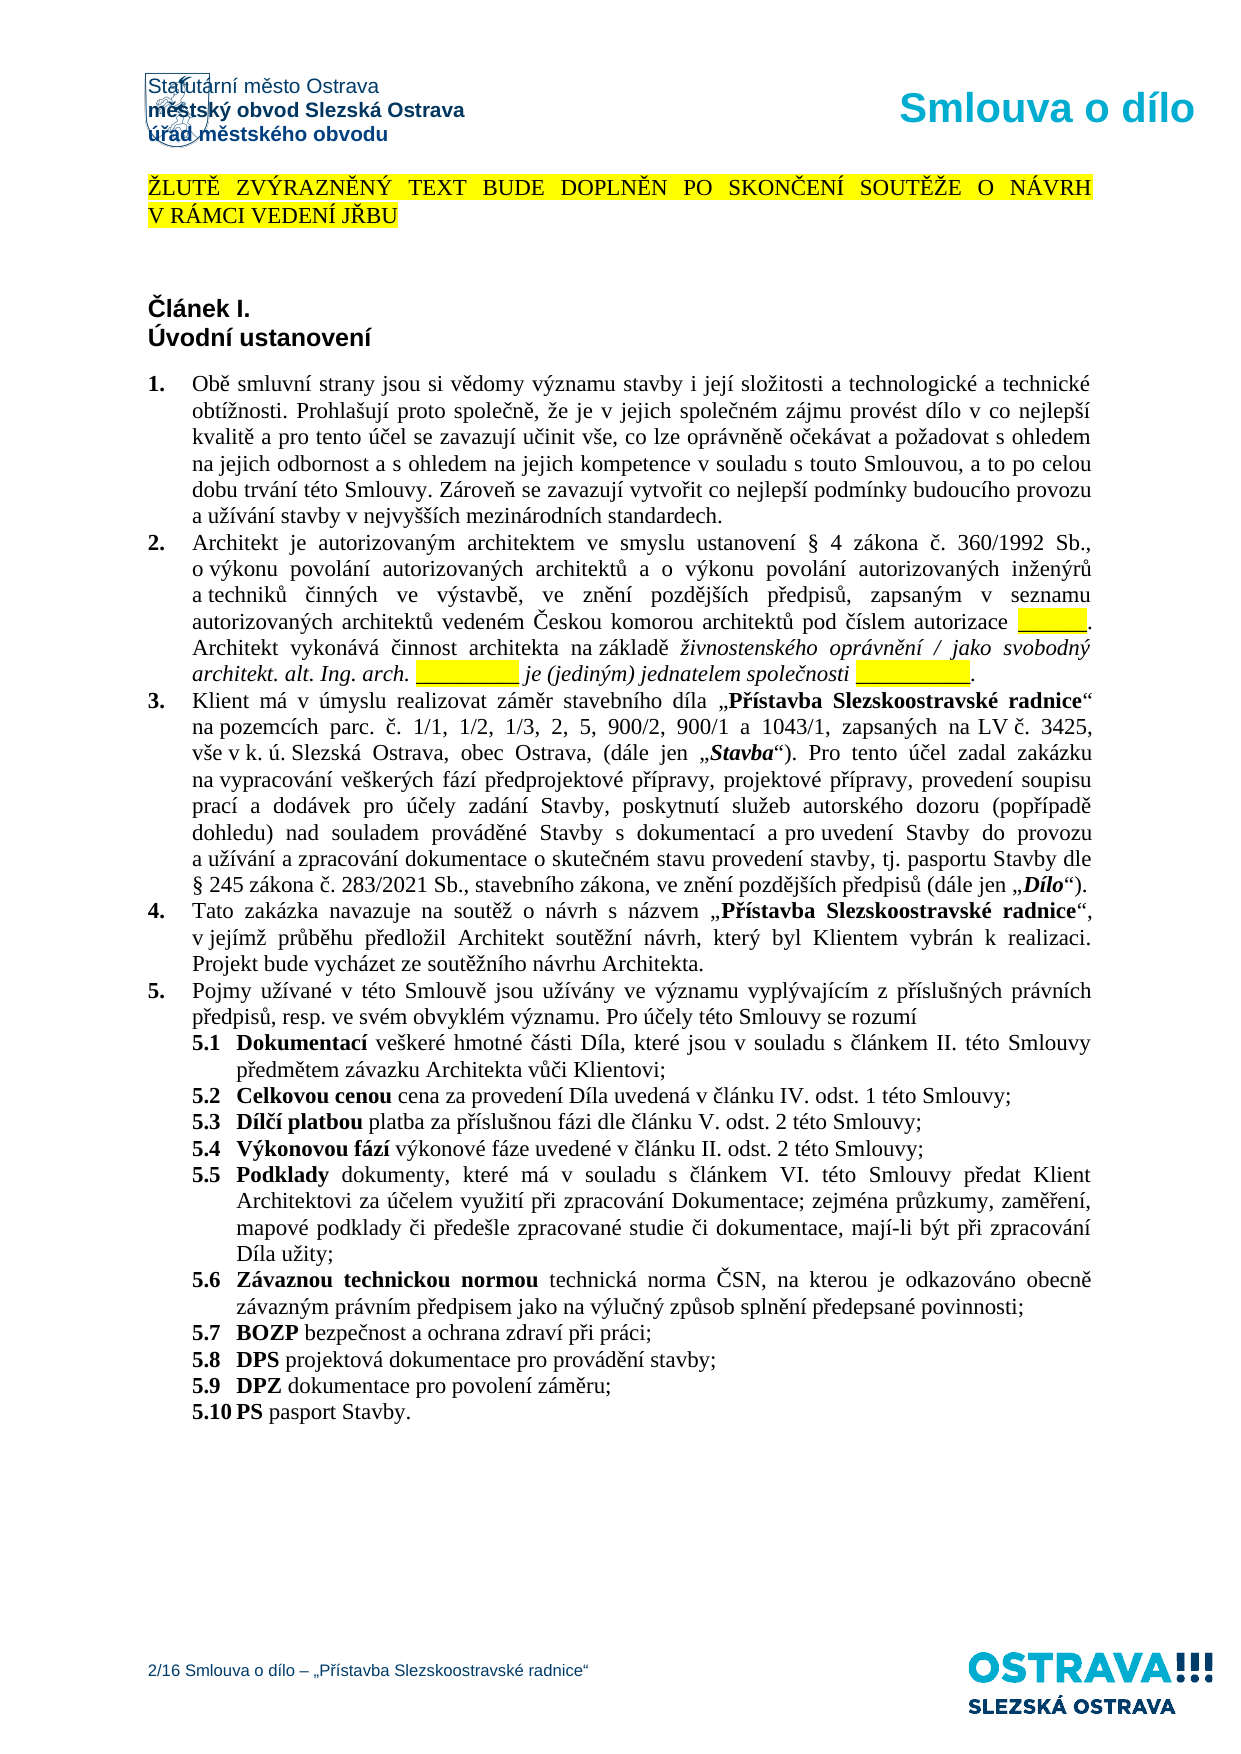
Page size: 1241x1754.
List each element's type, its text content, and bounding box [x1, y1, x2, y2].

list Architekt je autorizovaným architektem ve smyslu ustanovení § 4 zákona č. 360/1992 Sb., o výkonu povolání autorizovaných architektů a o výkonu povolání autorizovaných inženýrů a techniků činných ve výstavbě, ve znění pozdějších předpisů, zapsaným v seznamu autorizovaných architektů vedeném Českou komorou architektů pod číslem autorizace ______. Architekt vykonává činnost architekta na základě živnostenského oprávnění / jako svobodný architekt. alt. Ing. arch. _________ je (jediným) jednatelem společnosti __________. [148, 529, 1093, 687]
list Výkonovou fází výkonové fáze uvedené v článku II. odst. 2 této Smlouvy; [192, 1135, 1093, 1161]
list Podklady dokumenty, které má v souladu s článkem VI. této Smlouvy předat Klient Architektovi za účelem využití při zpracování Dokumentace; zejména průzkumy, zaměření, mapové podklady či předešle zpracované studie či dokumentace, mají-li být při zpracování Díla užity; [192, 1161, 1093, 1267]
text ŽLUTĚ ZVÝRAZNĚNÝ TEXT BUDE DOPLNĚN PO SKONČENÍ SOUTĚŽE O NÁVRH V RÁMCI VEDENÍ JŘBU [148, 200, 1093, 228]
list Pojmy užívané v této Smlouvě jsou užívány ve významu vyplývajícím z příslušných právních předpisů, resp. ve svém obvyklém významu. Pro účely této Smlouvy se rozumí [148, 977, 1093, 1029]
list Dokumentací veškeré hmotné části Díla, které jsou v souladu s článkem II. této Smlouvy předmětem závazku Architekta vůči Klientovi; [192, 1029, 1093, 1082]
list DPS projektová dokumentace pro provádění stavby; [192, 1346, 1093, 1372]
list Klient má v úmyslu realizovat záměr stavebního díla „Přístavba Slezskoostravské radnice“ na pozemcích parc. č. 1/1, 1/2, 1/3, 2, 5, 900/2, 900/1 a 1043/1, zapsaných na LV č. 3425, vše v k. ú. Slezská Ostrava, obec Ostrava, (dále jen „Stavba“). Pro tento účel zadal zakázku na vypracování veškerých fází předprojektové přípravy, projektové přípravy, provedení soupisu prací a dodávek pro účely zadání Stavby, poskytnutí služeb autorského dozoru (popřípadě dohledu) nad souladem prováděné Stavby s dokumentací a pro uvedení Stavby do provozu a užívání a zpracování dokumentace o skutečném stavu provedení stavby, tj. pasportu Stavby dle § 245 zákona č. 283/2021 Sb., stavebního zákona, ve znění pozdějších předpisů (dále jen „Dílo“). [148, 687, 1093, 898]
list Dílčí platbou platba za příslušnou fázi dle článku V. odst. 2 této Smlouvy; [192, 1108, 1093, 1135]
list Závaznou technickou normou technická norma ČSN, na kterou je odkazováno obecně závazným právním předpisem jako na výlučný způsob splnění předepsané povinnosti; [192, 1267, 1093, 1319]
text Úvodní ustanovení [148, 323, 1093, 352]
list Tato zakázka navazuje na soutěž o návrh s názvem „Přístavba Slezskoostravské radnice“, v jejímž průběhu předložil Architekt soutěžní návrh, který byl Klientem vybrán k realizaci. Projekt bude vycházet ze soutěžního návrhu Architekta. [148, 898, 1093, 977]
text Článek I. [148, 294, 1093, 323]
picture [968, 1652, 1213, 1714]
list DPZ dokumentace pro povolení záměru; [192, 1372, 1093, 1398]
list BOZP bezpečnost a ochrana zdraví při práci; [192, 1319, 1093, 1346]
list Celkovou cenou cena za provedení Díla uvedená v článku IV. odst. 1 této Smlouvy; [192, 1082, 1093, 1108]
picture [144, 72, 211, 148]
list Obě smluvní strany jsou si vědomy významu stavby i její složitosti a technologické a technické obtížnosti. Prohlašují proto společně, že je v jejich společném zájmu provést dílo v co nejlepší kvalitě a pro tento účel se zavazují učinit vše, co lze oprávněně očekávat a požadovat s ohledem na jejich odbornost a s ohledem na jejich kompetence v souladu s touto Smlouvou, a to po celou dobu trvání této Smlouvy. Zároveň se zavazují vytvořit co nejlepší podmínky budoucího provozu a užívání stavby v nejvyšších mezinárodních standardech. [148, 371, 1093, 529]
list PS pasport Stavby. [192, 1398, 1093, 1425]
